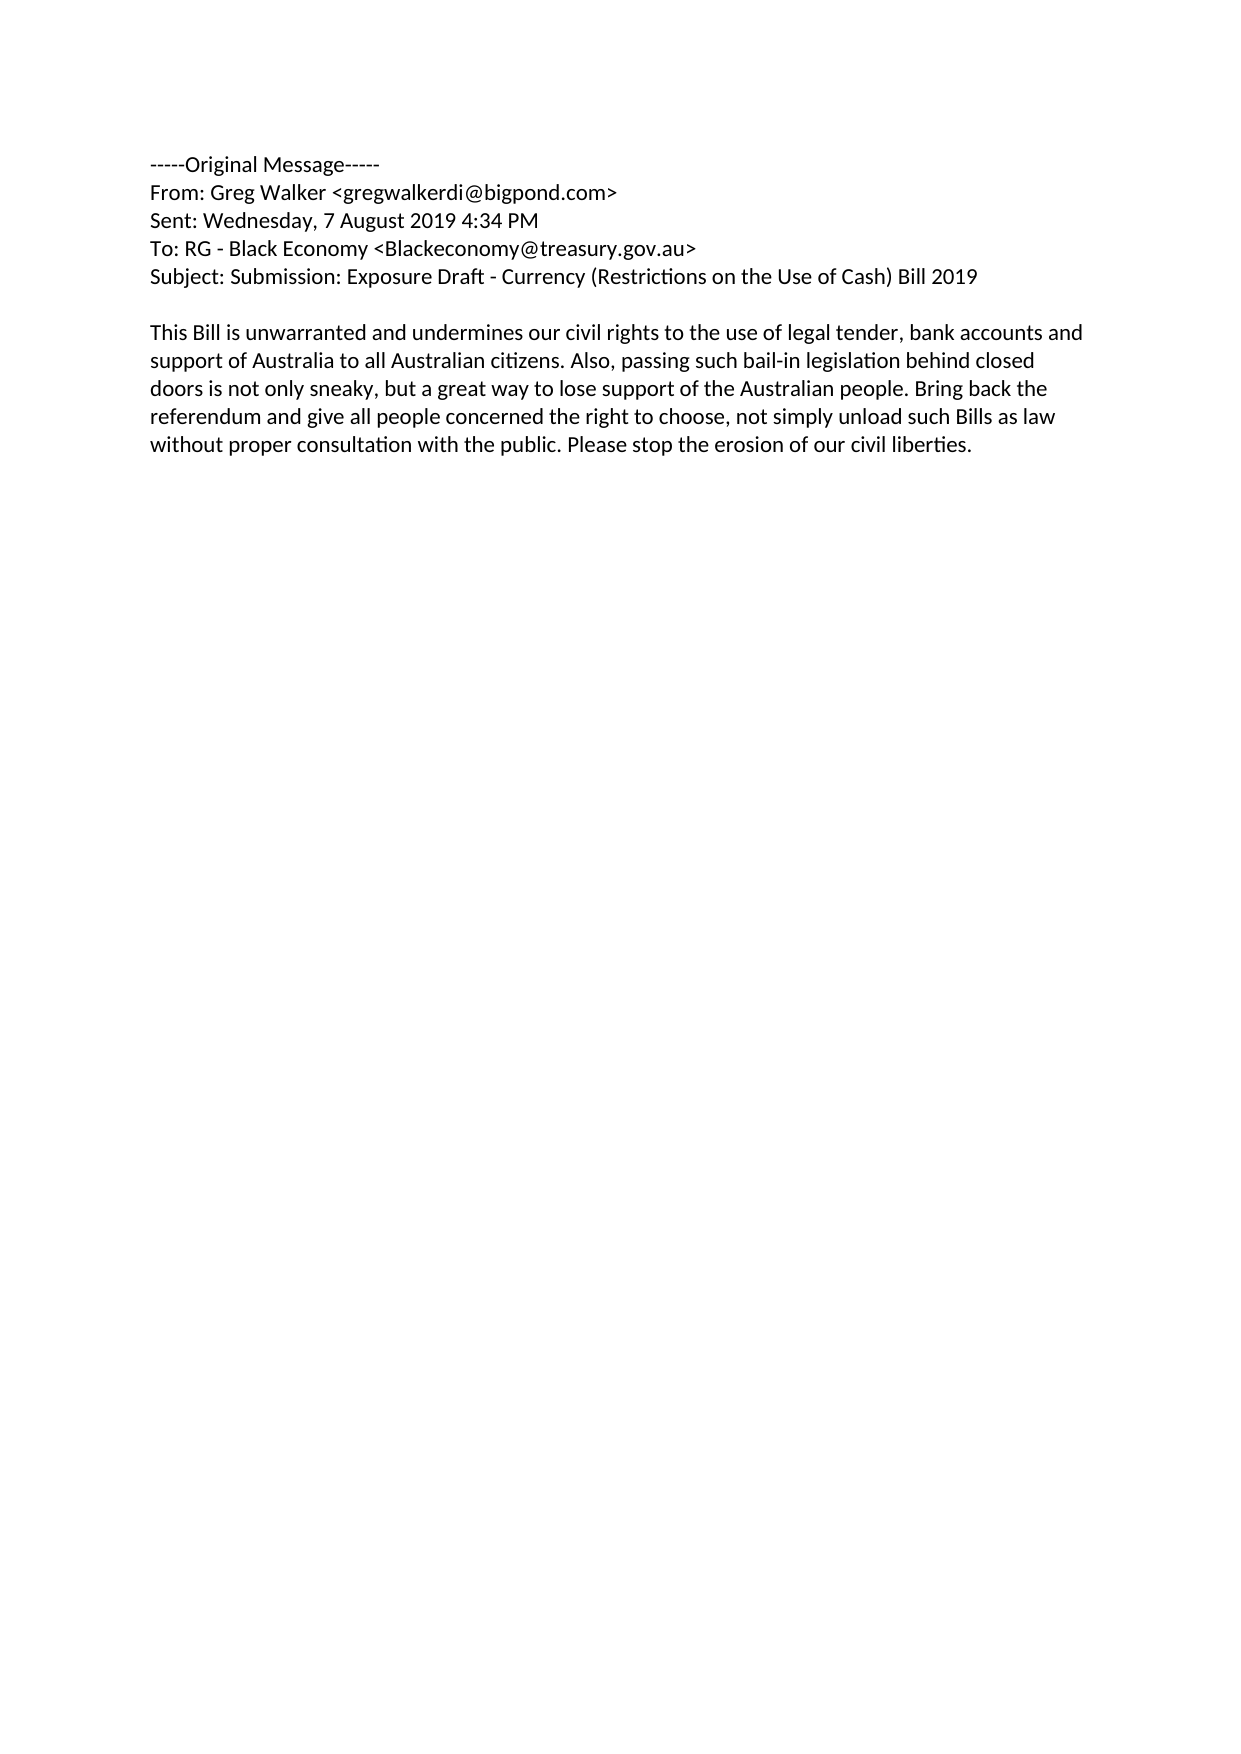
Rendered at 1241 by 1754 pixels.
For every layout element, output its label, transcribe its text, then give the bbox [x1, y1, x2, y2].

text -----Original Message----- From: Greg Walker <gregwalkerdi@bigpond.com> Sent: Wednesday, 7 August 2019 4:34 PM To: RG - Black Economy <Blackeconomy@treasury.gov.au> Subject: Submission: Exposure Draft - Currency (Restrictions on the Use of Cash) Bill 2019 [150, 150, 1090, 290]
text This Bill is unwarranted and undermines our civil rights to the use of legal tender, bank accounts and support of Australia to all Australian citizens. Also, passing such bail-in legislation behind closed doors is not only sneaky, but a great way to lose support of the Australian people. Bring back the referendum and give all people concerned the right to choose, not simply unload such Bills as law without proper consultation with the public. Please stop the erosion of our civil liberties. [150, 318, 1090, 458]
